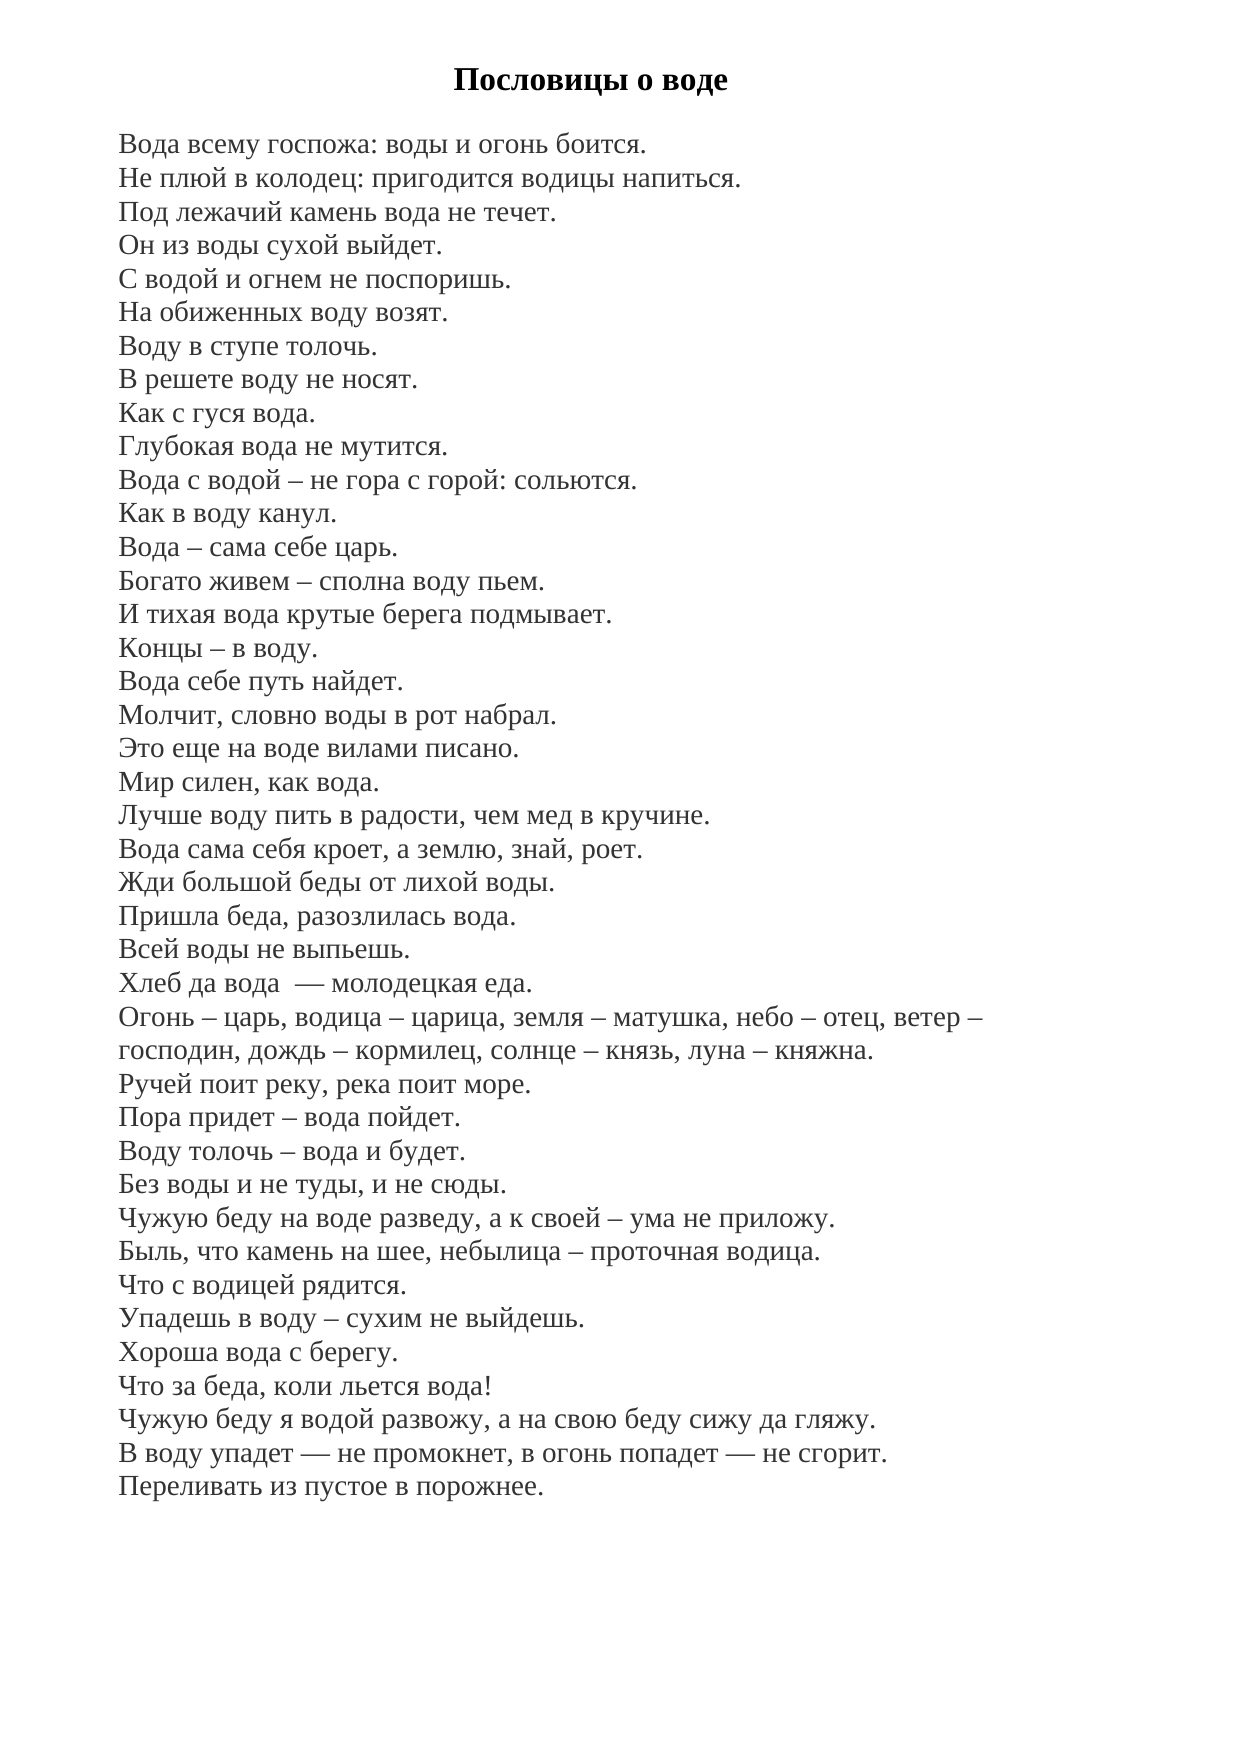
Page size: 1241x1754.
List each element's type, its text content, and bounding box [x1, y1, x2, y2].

text Что с водицей рядится. [118, 1267, 1063, 1301]
text Под лежачий камень вода не течет. [118, 194, 1063, 227]
text Что за беда, коли льется вода! [118, 1368, 1063, 1401]
text Ручей поит реку, река поит море. [118, 1066, 1063, 1099]
text Хлеб да вода — молодецкая еда. [118, 965, 1063, 999]
text Вода с водой – не гора с горой: сольются. [118, 462, 1063, 496]
text Вода – сама себе царь. [118, 529, 1063, 563]
text С водой и огнем не поспоришь. [118, 261, 1063, 294]
text Концы – в воду. [118, 630, 1063, 663]
text Хороша вода с берегу. [118, 1334, 1063, 1368]
text Быль, что камень на шее, небылица – проточная водица. [118, 1233, 1063, 1267]
text Жди большой беды от лихой воды. [118, 864, 1063, 898]
text Лучше воду пить в радости, чем мед в кручине. [118, 797, 1063, 831]
text Это еще на воде вилами писано. [118, 730, 1063, 764]
text На обиженных воду возят. [118, 294, 1063, 328]
text Вода себе путь найдет. [118, 663, 1063, 697]
text Он из воды сухой выйдет. [118, 227, 1063, 261]
text В решете воду не носят. [118, 361, 1063, 395]
text Огонь – царь, водица – царица, земля – матушка, небо – отец, ветер – господин, дождь – кормилец, солнце – князь, луна – княжна. [118, 999, 1063, 1066]
text Мир силен, как вода. [118, 764, 1063, 797]
text И тихая вода крутые берега подмывает. [118, 596, 1063, 630]
text Глубокая вода не мутится. [118, 428, 1063, 462]
text Пора придет – вода пойдет. [118, 1099, 1063, 1133]
text Чужую беду на воде разведу, а к своей – ума не приложу. [118, 1200, 1063, 1233]
text Богато живем – сполна воду пьем. [118, 563, 1063, 596]
text Пришла беда, разозлилась вода. [118, 898, 1063, 932]
text Воду в ступе толочь. [118, 328, 1063, 361]
text Молчит, словно воды в рот набрал. [118, 697, 1063, 730]
text В воду упадет — не промокнет, в огонь попадет — не сгорит. [118, 1435, 1063, 1468]
text Чужую беду я водой развожу, а на свою беду сижу да гляжу. [118, 1401, 1063, 1435]
text Как в воду канул. [118, 496, 1063, 529]
text Как с гуся вода. [118, 395, 1063, 428]
text Всей воды не выпьешь. [118, 932, 1063, 965]
text Переливать из пустое в порожнее. [118, 1468, 1063, 1502]
text Упадешь в воду – сухим не выйдешь. [118, 1301, 1063, 1334]
text Воду толочь – вода и будет. [118, 1133, 1063, 1166]
text Не плюй в колодец: пригодится водицы напиться. [118, 160, 1063, 194]
text Вода всему госпожа: воды и огонь боится. [118, 127, 1063, 160]
text Вода сама себя кроет, а землю, знай, роет. [118, 831, 1063, 864]
text Пословицы о воде [118, 59, 1063, 97]
text Без воды и не туды, и не сюды. [118, 1166, 1063, 1200]
